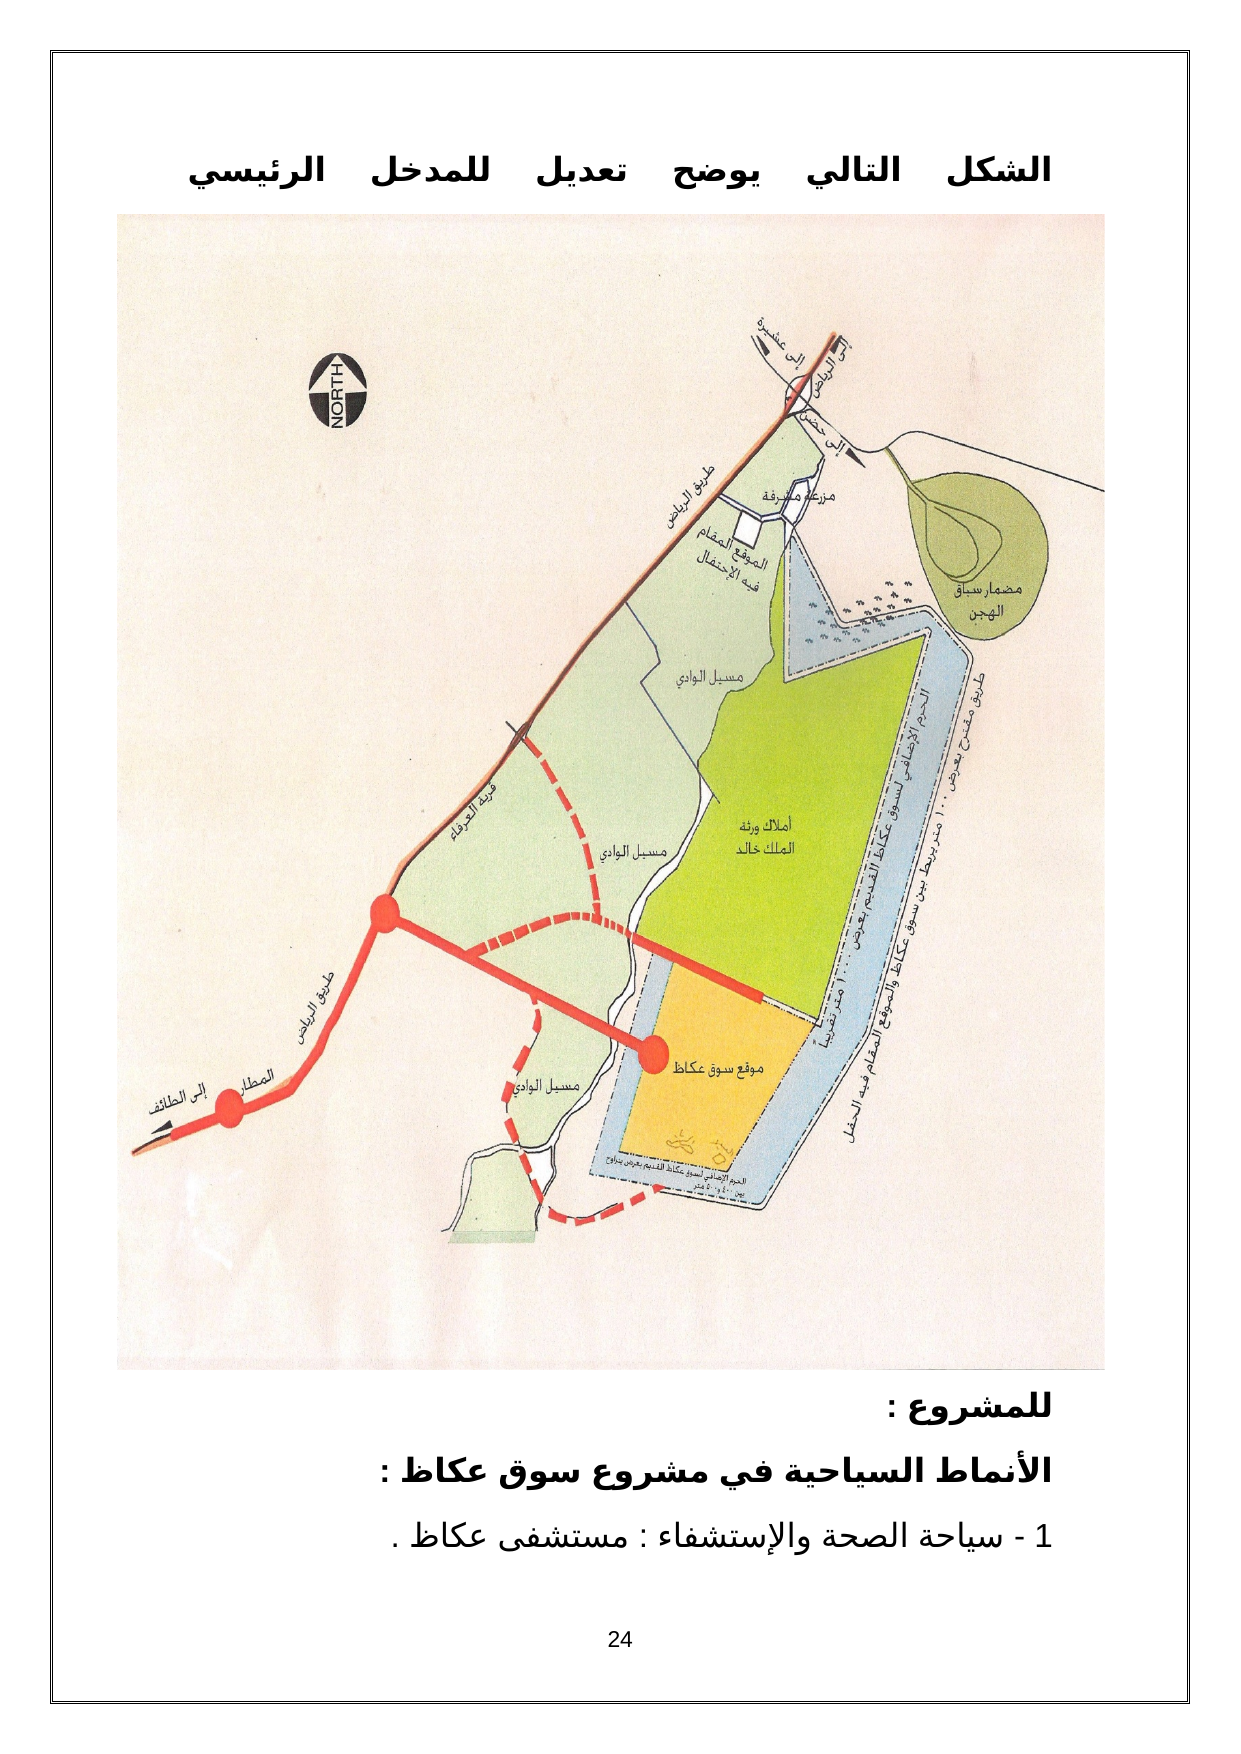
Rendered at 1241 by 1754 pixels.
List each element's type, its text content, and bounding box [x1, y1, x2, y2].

text 1 - سياحة الصحة والإستشفاء : مستشفى عكاظ . [187, 1516, 1053, 1554]
text الأنماط السياحية في مشروع سوق عكاظ : [187, 1451, 1053, 1489]
text الشكل التالي يوضح تعديل للمدخل الرئيسي للمشروع : [187, 150, 1053, 214]
text الشكل التالي يوضح تعديل للمدخل الرئيسي للمشروع : [187, 1368, 1053, 1424]
picture [117, 214, 1105, 1368]
